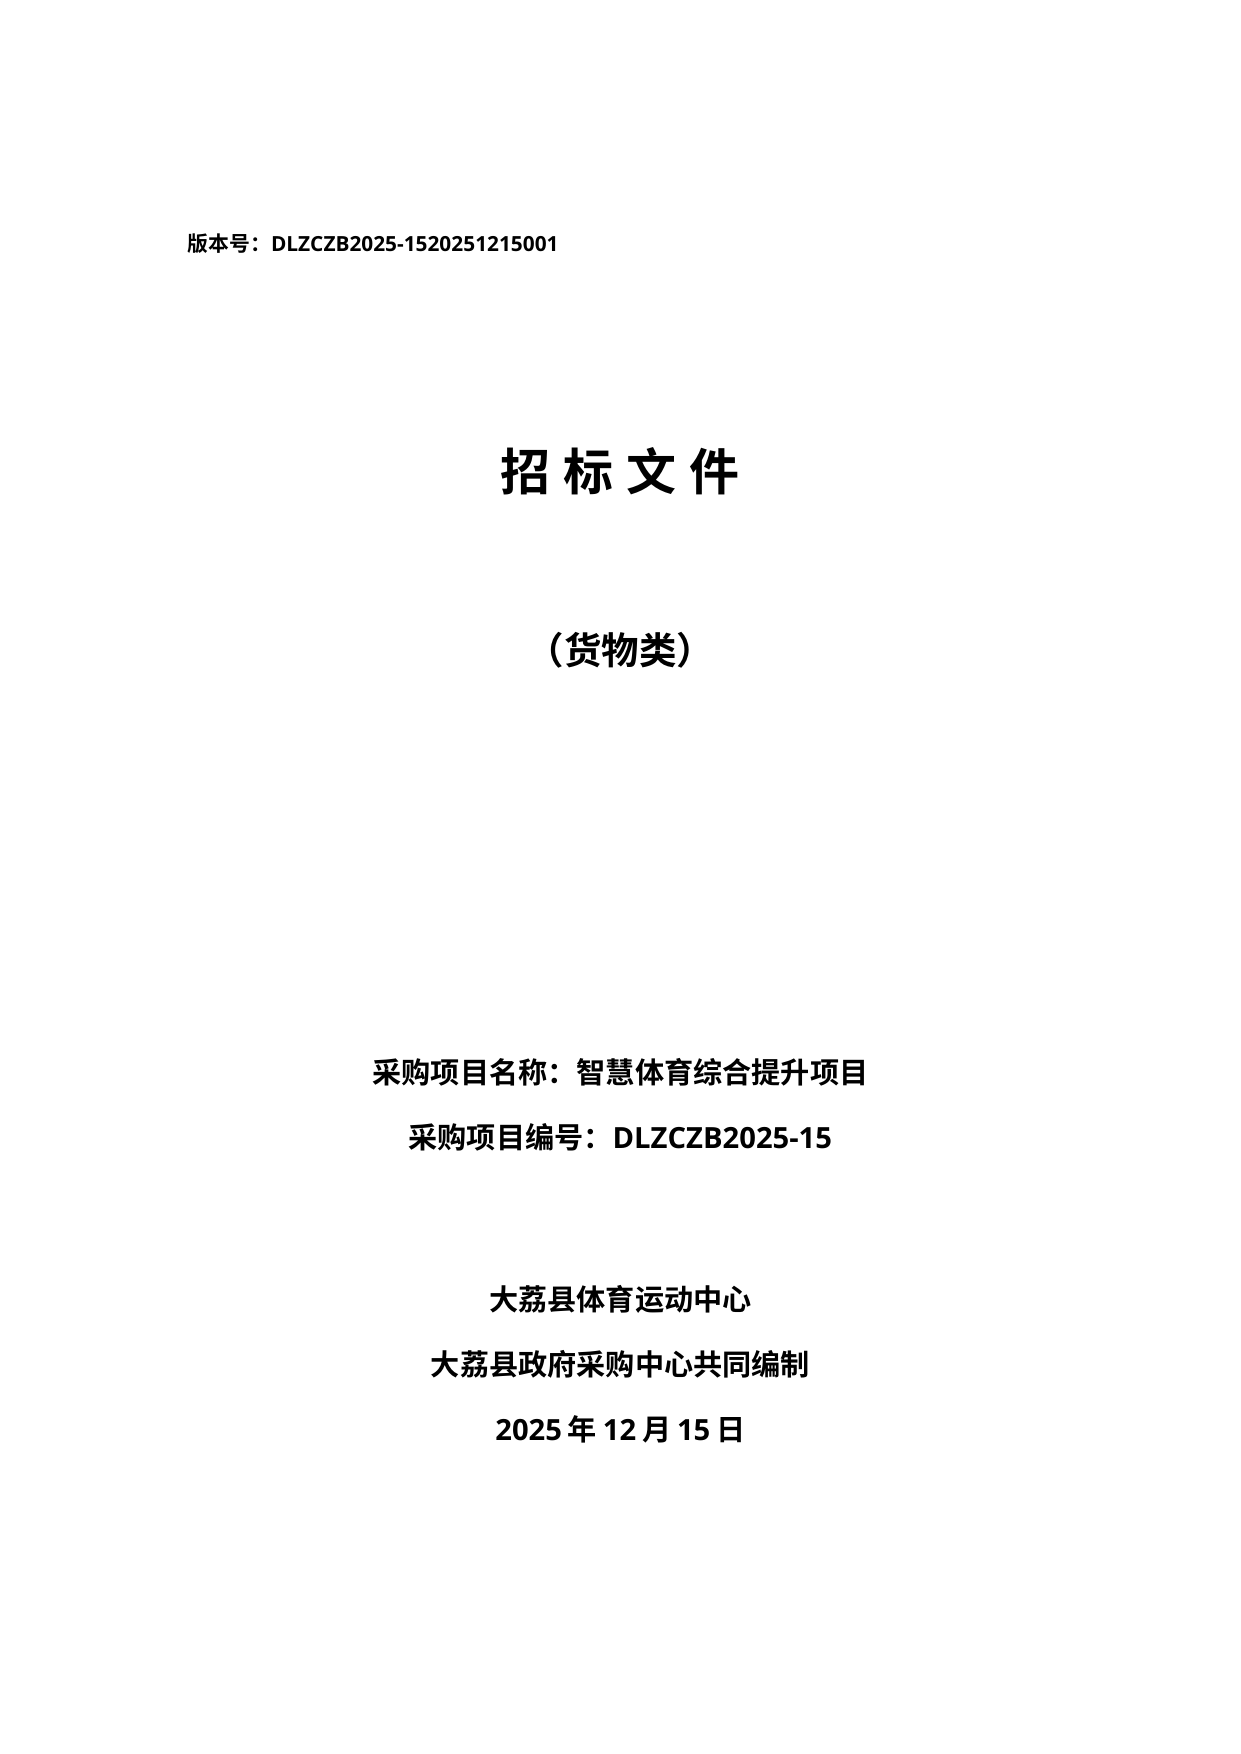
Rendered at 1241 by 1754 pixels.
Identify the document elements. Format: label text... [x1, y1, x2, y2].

text 采购项目名称：智慧体育综合提升项目 [187, 1039, 1053, 1104]
text 大荔县体育运动中心 [187, 1267, 1053, 1332]
text 版本号：DLZCZB2025-1520251215001 [187, 227, 1053, 422]
text 招 标 文 件 [187, 422, 1053, 617]
text （货物类） [187, 617, 1053, 1039]
text 2025年12月15日 [187, 1397, 1053, 1462]
text 采购项目编号：DLZCZB2025-15 [187, 1104, 1053, 1267]
text 大荔县政府采购中心共同编制 [187, 1332, 1053, 1397]
